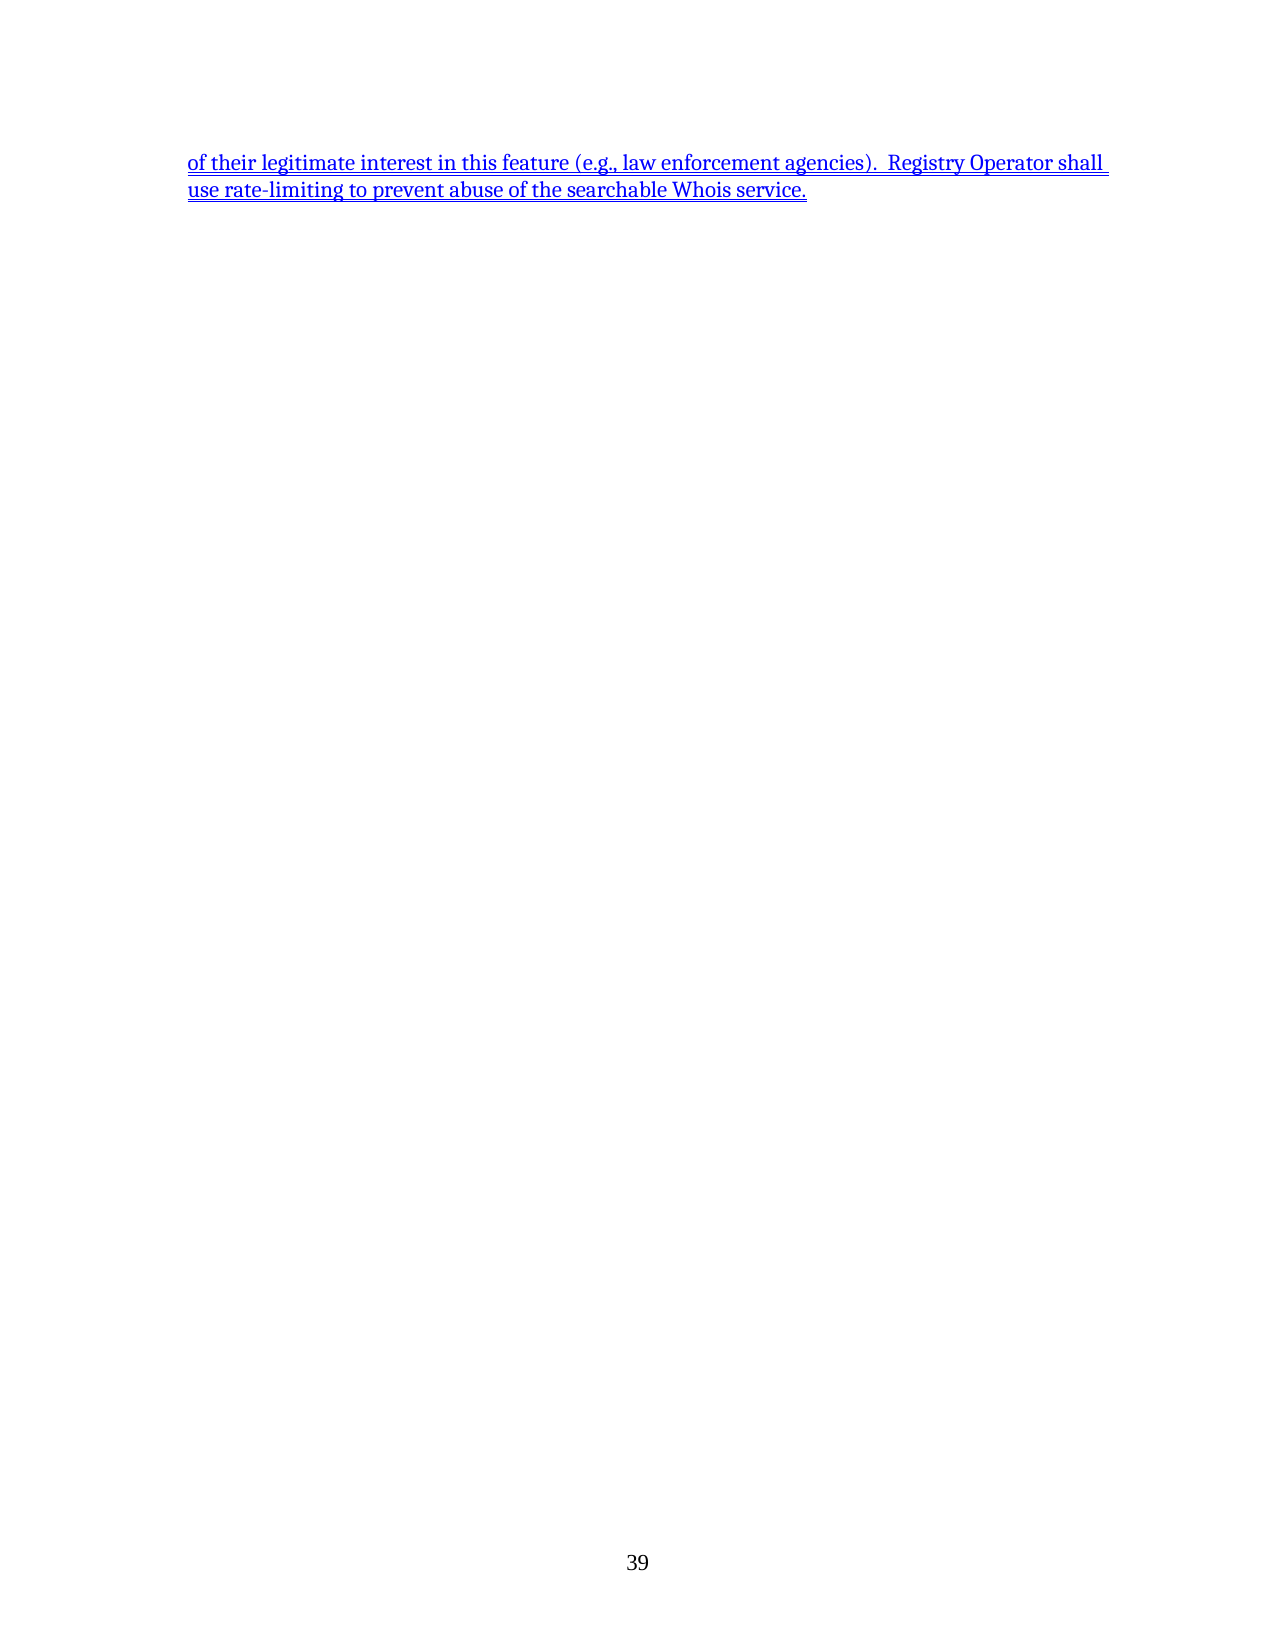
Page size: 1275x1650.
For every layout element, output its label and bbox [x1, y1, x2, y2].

text [187, 150, 1125, 203]
